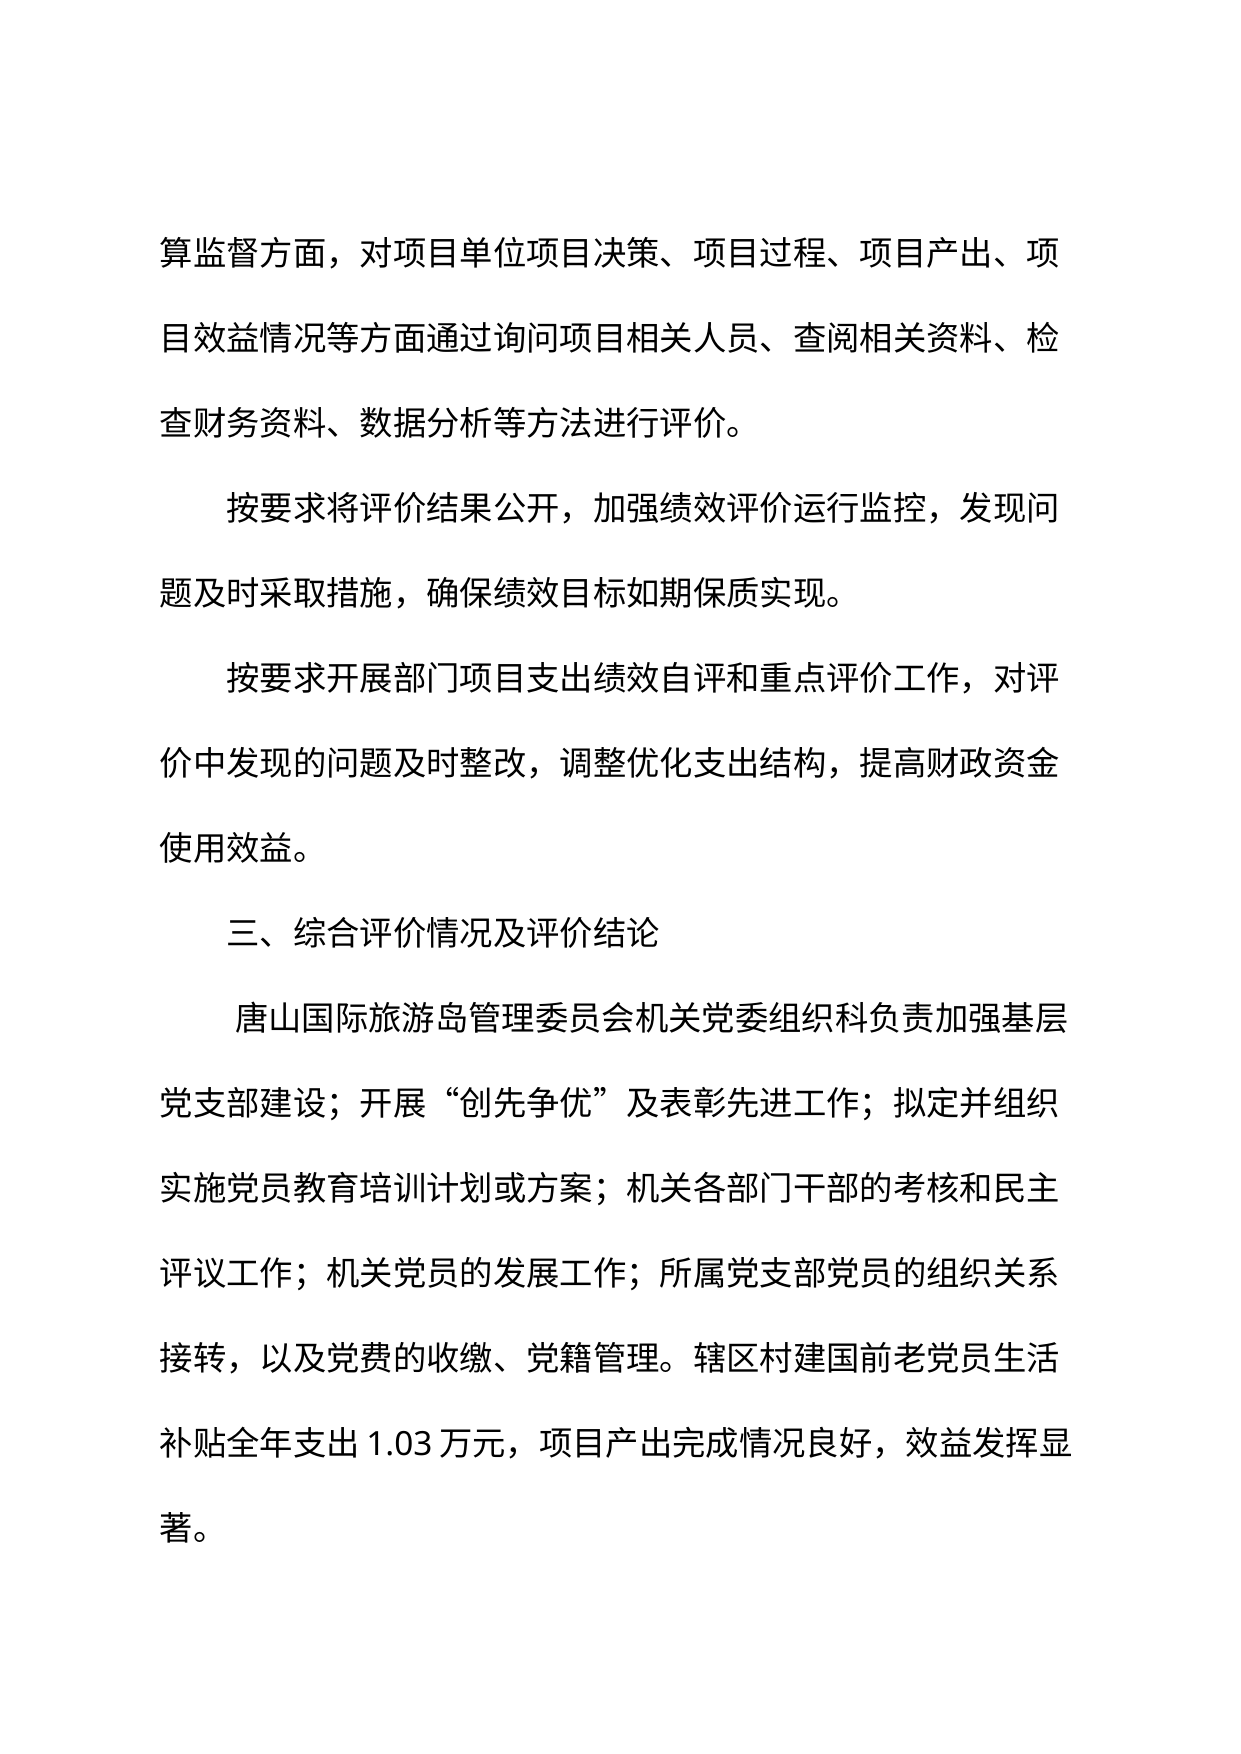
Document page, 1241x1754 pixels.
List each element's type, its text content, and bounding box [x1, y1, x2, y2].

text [159, 209, 1081, 464]
list 综合评价情况及评价结论 [159, 889, 1081, 974]
text 按要求开展部门项目支出绩效自评和重点评价工作，对评价中发现的问题及时整改，调整优化支出结构，提高财政资金使用效益。 [159, 634, 1081, 889]
text 按要求将评价结果公开，加强绩效评价运行监控，发现问题及时采取措施，确保绩效目标如期保质实现。 [159, 464, 1081, 634]
text 唐山国际旅游岛管理委员会机关党委组织科负责加强基层党支部建设；开展“创先争优”及表彰先进工作；拟定并组织实施党员教育培训计划或方案；机关各部门干部的考核和民主评议工作；机关党员的发展工作；所属党支部党员的组织关系接转，以及党费的收缴、党籍管理。辖区村建国前老党员生活补贴全年支出1.03万元，项目产出完成情况良好，效益发挥显著。 [159, 974, 1081, 1569]
